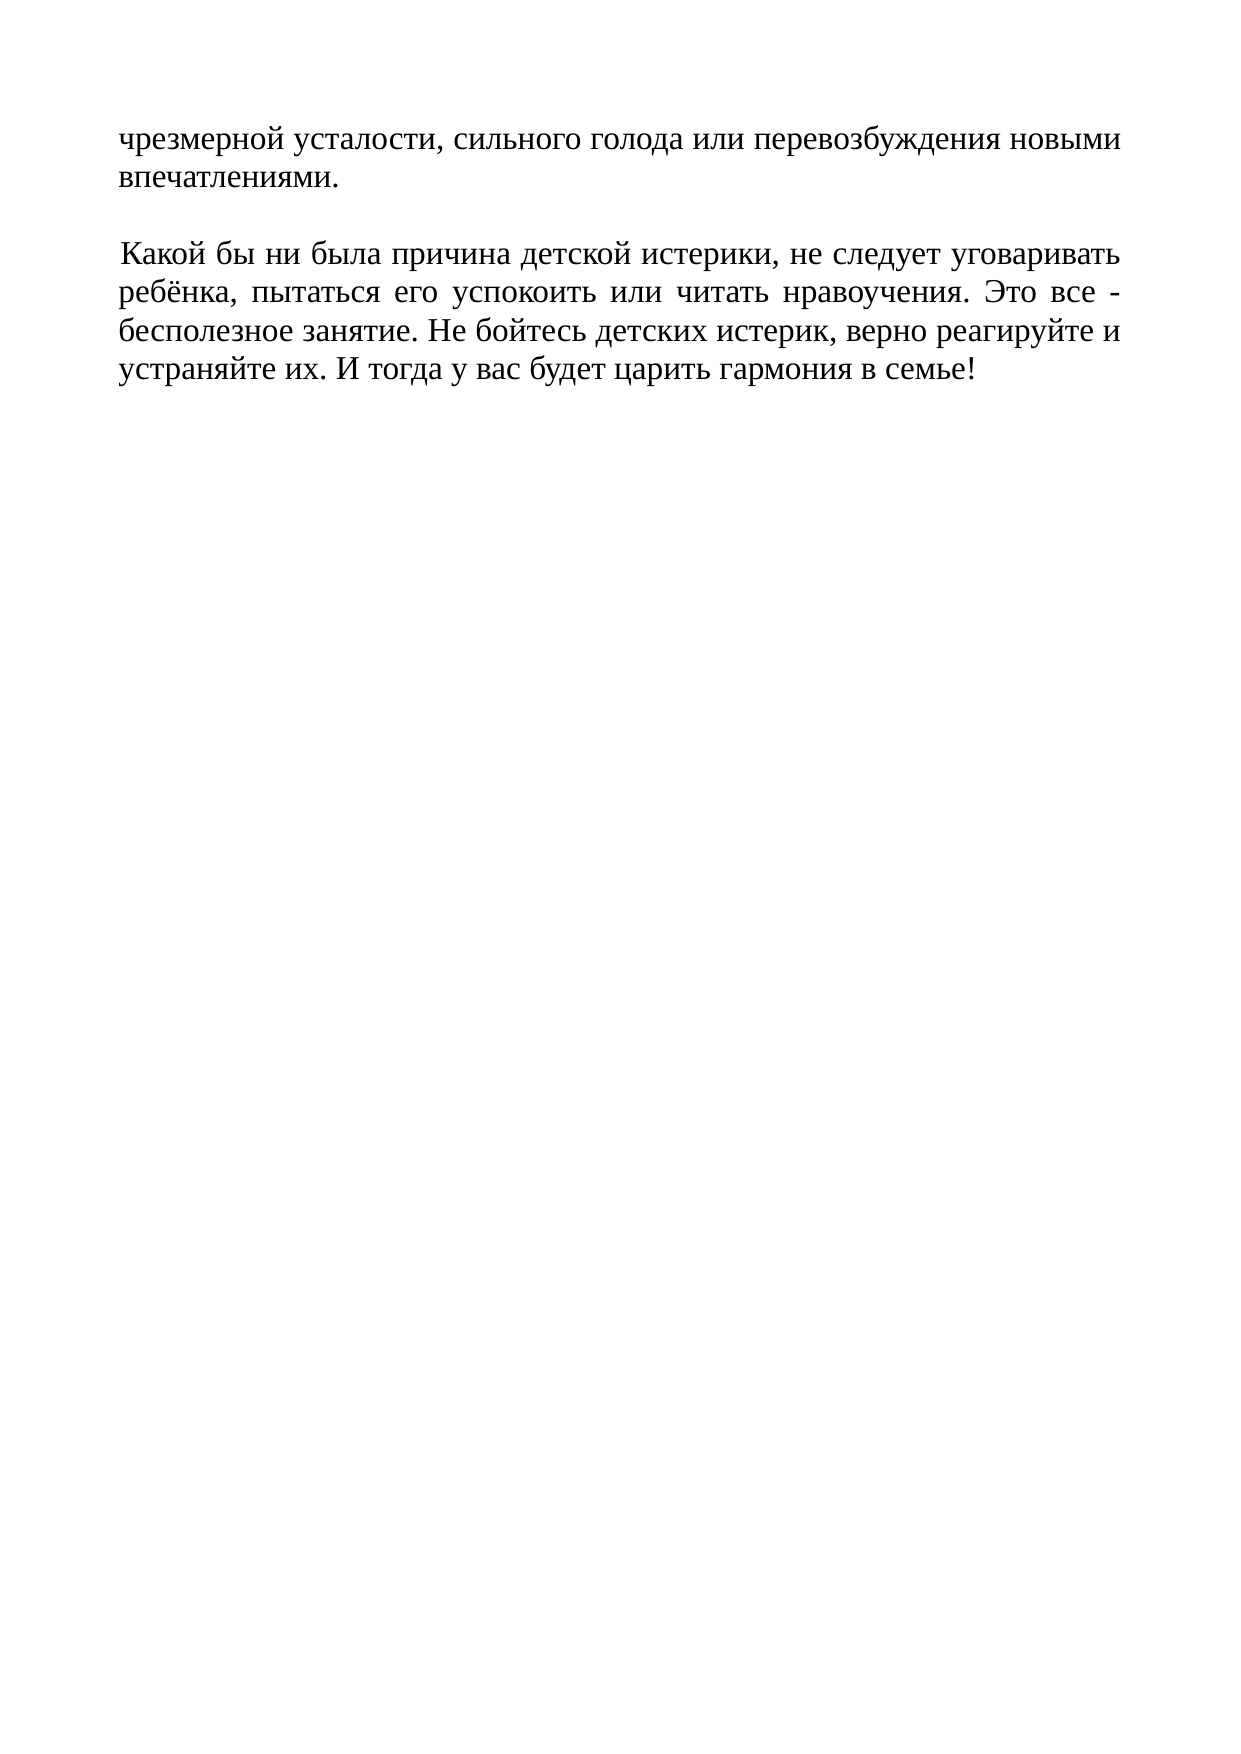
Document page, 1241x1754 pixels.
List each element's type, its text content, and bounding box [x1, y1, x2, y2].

text Какой бы ни была причина детской истерики, не следует уговаривать ребёнка, пытаться его успокоить или читать нравоучения. Это все - бесполезное занятие. Не бойтесь детских истерик, верно реагируйте и устраняйте их. И тогда у вас будет царить гармония в семье! [118, 233, 1122, 386]
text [118, 118, 1122, 195]
